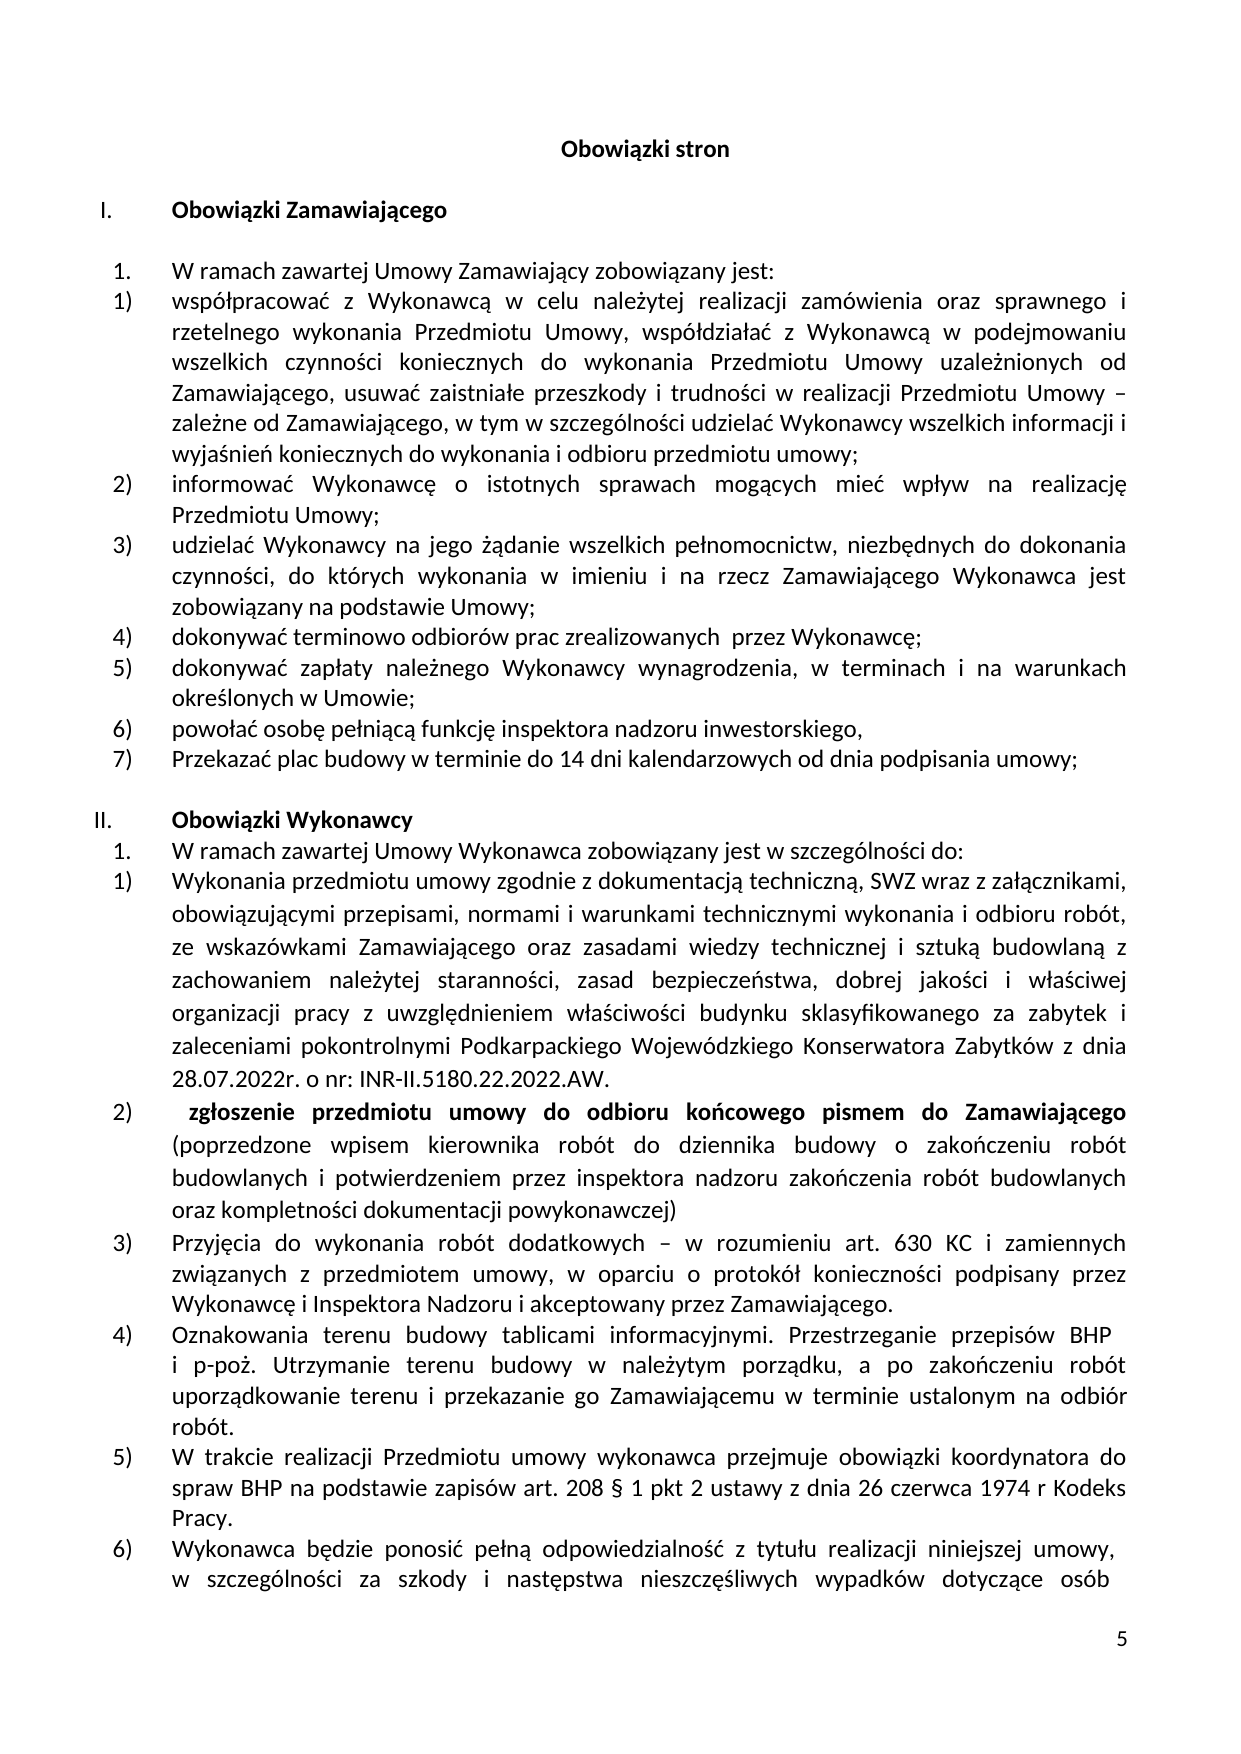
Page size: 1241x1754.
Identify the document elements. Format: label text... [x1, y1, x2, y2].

list współpracować z Wykonawcą w celu należytej realizacji zamówienia oraz sprawnego i rzetelnego wykonania Przedmiotu Umowy, współdziałać z Wykonawcą w podejmowaniu wszelkich czynności koniecznych do wykonania Przedmiotu Umowy uzależnionych od Zamawiającego, usuwać zaistniałe przeszkody i trudności w realizacji Przedmiotu Umowy – zależne od Zamawiającego, w tym w szczególności udzielać Wykonawcy wszelkich informacji i wyjaśnień koniecznych do wykonania i odbioru przedmiotu umowy; [112, 286, 1128, 469]
list dokonywać terminowo odbiorów prac zrealizowanych przez Wykonawcę; [112, 621, 1128, 652]
list Przyjęcia do wykonania robót dodatkowych – w rozumieniu art. 630 KC i zamiennych związanych z przedmiotem umowy, w oparciu o protokół konieczności podpisany przez Wykonawcę i Inspektora Nadzoru i akceptowany przez Zamawiającego. [112, 1227, 1128, 1319]
list W ramach zawartej Umowy Zamawiający zobowiązany jest: [112, 255, 1128, 286]
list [112, 1533, 1128, 1594]
text Obowiązki stron [112, 133, 1128, 163]
list zgłoszenie przedmiotu umowy do odbioru końcowego pismem do Zamawiającego (poprzedzone wpisem kierownika robót do dziennika budowy o zakończeniu robót budowlanych i potwierdzeniem przez inspektora nadzoru zakończenia robót budowlanych oraz kompletności dokumentacji powykonawczej) [112, 1096, 1128, 1225]
list W trakcie realizacji Przedmiotu umowy wykonawca przejmuje obowiązki koordynatora do spraw BHP na podstawie zapisów art. 208 § 1 pkt 2 ustawy z dnia 26 czerwca 1974 r Kodeks Pracy. [112, 1441, 1128, 1533]
list udzielać Wykonawcy na jego żądanie wszelkich pełnomocnictw, niezbędnych do dokonania czynności, do których wykonania w imieniu i na rzecz Zamawiającego Wykonawca jest zobowiązany na podstawie Umowy; [112, 530, 1128, 621]
list W ramach zawartej Umowy Wykonawca zobowiązany jest w szczególności do: [112, 835, 1128, 865]
list Obowiązki Zamawiającego [112, 194, 1128, 224]
list powołać osobę pełniącą funkcję inspektora nadzoru inwestorskiego, [112, 713, 1128, 743]
list informować Wykonawcę o istotnych sprawach mogących mieć wpływ na realizację Przedmiotu Umowy; [112, 469, 1128, 530]
list Przekazać plac budowy w terminie do 14 dni kalendarzowych od dnia podpisania umowy; [112, 743, 1128, 774]
list dokonywać zapłaty należnego Wykonawcy wynagrodzenia, w terminach i na warunkach określonych w Umowie; [112, 652, 1128, 713]
list Wykonania przedmiotu umowy zgodnie z dokumentacją techniczną, SWZ wraz z załącznikami, obowiązującymi przepisami, normami i warunkami technicznymi wykonania i odbioru robót, ze wskazówkami Zamawiającego oraz zasadami wiedzy technicznej i sztuką budowlaną z zachowaniem należytej staranności, zasad bezpieczeństwa, dobrej jakości i właściwej organizacji pracy z uwzględnieniem właściwości budynku sklasyfikowanego za zabytek i zaleceniami pokontrolnymi Podkarpackiego Wojewódzkiego Konserwatora Zabytków z dnia 28.07.2022r. o nr: INR-II.5180.22.2022.AW. [112, 865, 1128, 1093]
list Obowiązki Wykonawcy [112, 804, 1128, 835]
list Oznakowania terenu budowy tablicami informacyjnymi. Przestrzeganie przepisów BHP i p-poż. Utrzymanie terenu budowy w należytym porządku, a po zakończeniu robót uporządkowanie terenu i przekazanie go Zamawiającemu w terminie ustalonym na odbiór robót. [112, 1319, 1128, 1441]
